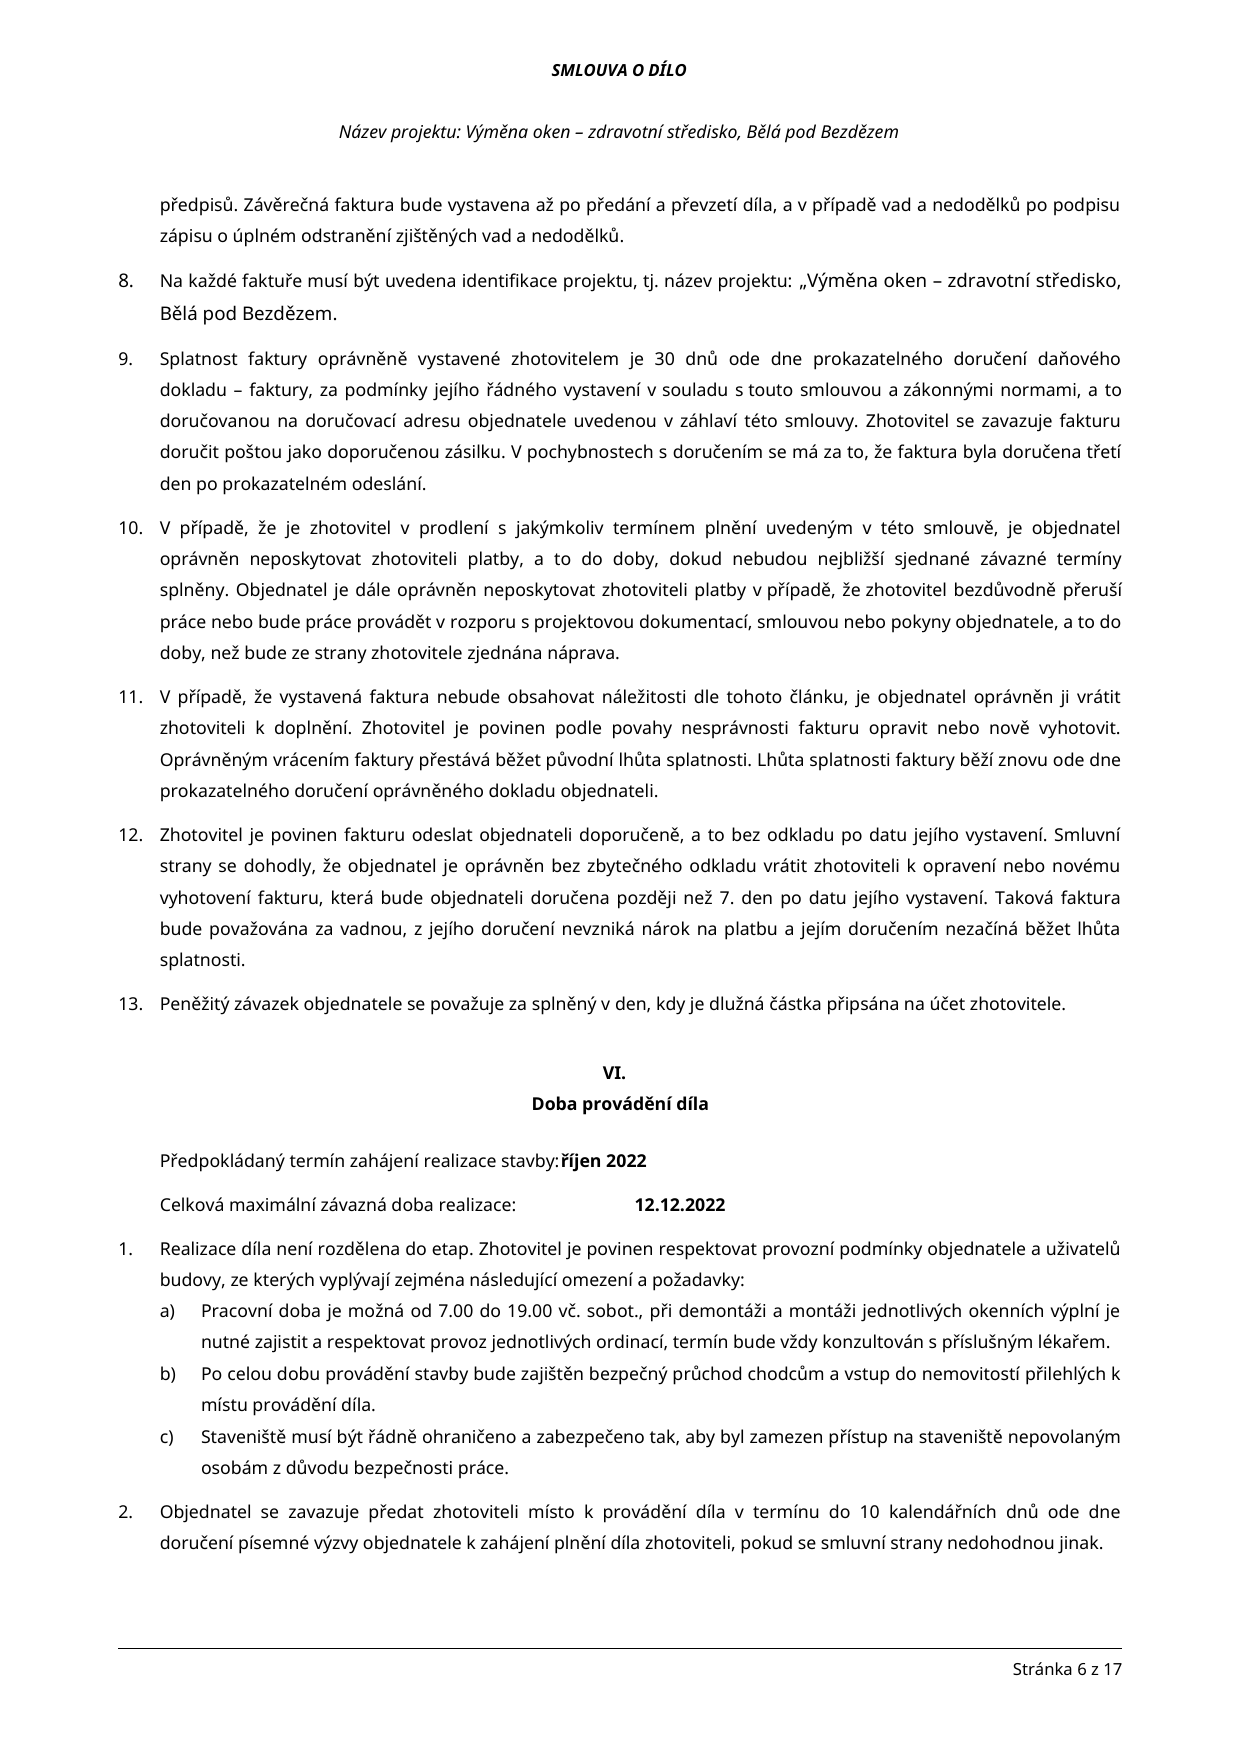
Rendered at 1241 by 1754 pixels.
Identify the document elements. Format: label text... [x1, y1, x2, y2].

text Doba provádění díla [118, 1092, 1122, 1116]
text Splatnost faktury oprávněně vystavené zhotovitelem je 30 dnů ode dne prokazatelného doručení daňového dokladu – faktury, za podmínky jejího řádného vystavení v souladu s touto smlouvou a zákonnými normami, a to doručovanou na doručovací adresu objednatele uvedenou v záhlaví této smlouvy. Zhotovitel se zavazuje fakturu doručit poštou jako doporučenou zásilku. V pochybnostech s doručením se má za to, že faktura byla doručena třetí den po prokazatelném odeslání. [118, 346, 1122, 496]
text Objednatel se zavazuje předat zhotoviteli místo k provádění díla v termínu do 10 kalendářních dnů ode dne doručení písemné výzvy objednatele k zahájení plnění díla zhotoviteli, pokud se smluvní strany nedohodnou jinak. [118, 1499, 1122, 1555]
list Předpokládaný termín zahájení realizace stavby: říjen 2022 [159, 1148, 1122, 1172]
text Staveniště musí být řádně ohraničeno a zabezpečeno tak, aby byl zamezen přístup na staveniště nepovolaným osobám z důvodu bezpečnosti práce. [159, 1424, 1122, 1479]
text Zhotovitel je povinen fakturu odeslat objednateli doporučeně, a to bez odkladu po datu jejího vystavení. Smluvní strany se dohodly, že objednatel je oprávněn bez zbytečného odkladu vrátit zhotoviteli k opravení nebo novému vyhotovení fakturu, která bude objednateli doručena později než 7. den po datu jejího vystavení. Taková faktura bude považována za vadnou, z jejího doručení nevzniká nárok na platbu a jejím doručením nezačíná běžet lhůta splatnosti. [118, 822, 1122, 972]
list Celková maximální závazná doba realizace: 12.12.2022 [159, 1192, 1122, 1216]
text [118, 192, 1122, 247]
list Realizace díla není rozdělena do etap. Zhotovitel je povinen respektovat provozní podmínky objednatele a uživatelů budovy, ze kterých vyplývají zejména následující omezení a požadavky: [118, 1236, 1122, 1291]
text Peněžitý závazek objednatele se považuje za splněný v den, kdy je dlužná částka připsána na účet zhotovitele. [118, 992, 1122, 1016]
text V případě, že je zhotovitel v prodlení s jakýmkoliv termínem plnění uvedeným v této smlouvě, je objednatel oprávněn neposkytovat zhotoviteli platby, a to do doby, dokud nebudou nejbližší sjednané závazné termíny splněny. Objednatel je dále oprávněn neposkytovat zhotoviteli platby v případě, že zhotovitel bezdůvodně přeruší práce nebo bude práce provádět v rozporu s projektovou dokumentací, smlouvou nebo pokyny objednatele, a to do doby, než bude ze strany zhotovitele zjednána náprava. [118, 515, 1122, 665]
text Na každé faktuře musí být uvedena identifikace projektu, tj. název projektu: . [118, 267, 1122, 326]
text V případě, že vystavená faktura nebude obsahovat náležitosti dle tohoto článku, je objednatel oprávněn ji vrátit zhotoviteli k doplnění. Zhotovitel je povinen podle povahy nesprávnosti fakturu opravit nebo nově vyhotovit. Oprávněným vrácením faktury přestává běžet původní lhůta splatnosti. Lhůta splatnosti faktury běží znovu ode dne prokazatelného doručení oprávněného dokladu objednateli. [118, 684, 1122, 803]
text Po celou dobu provádění stavby bude zajištěn bezpečný průchod chodcům a vstup do nemovitostí přilehlých k místu provádění díla. [159, 1361, 1122, 1417]
text Pracovní doba je možná od 7.00 do 19.00 vč. sobot., při demontáži a montáži jednotlivých okenních výplní je nutné zajistit a respektovat provoz jednotlivých ordinací, termín bude vždy konzultován s příslušným lékařem. [159, 1299, 1122, 1354]
